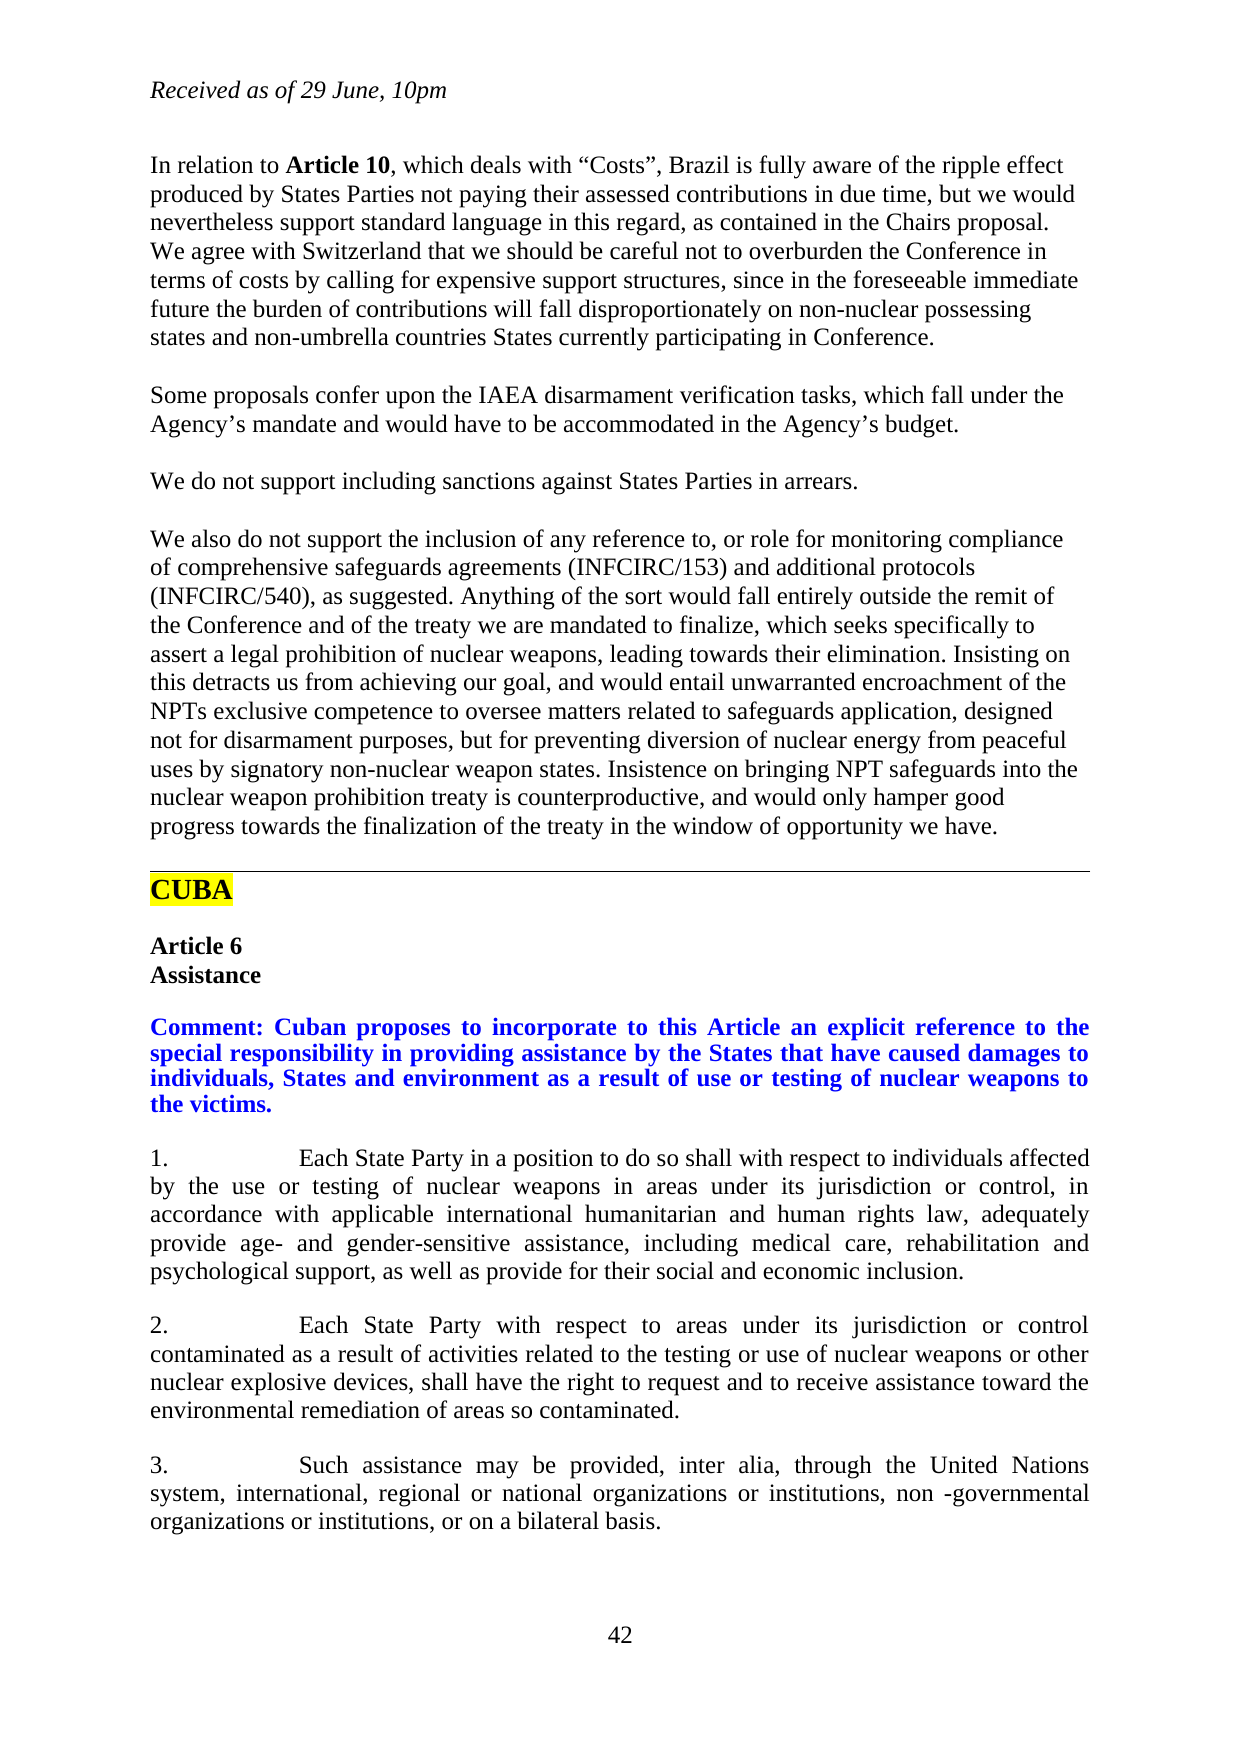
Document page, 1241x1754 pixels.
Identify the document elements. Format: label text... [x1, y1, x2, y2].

text We also do not support the inclusion of any reference to, or role for monitoring compliance of comprehensive safeguards agreements (INFCIRC/153) and additional protocols (INFCIRC/540), as suggested. Anything of the sort would fall entirely outside the remit of the Conference and of the treaty we are mandated to finalize, which seeks specifically to assert a legal prohibition of nuclear weapons, leading towards their elimination. Insisting on this detracts us from achieving our goal, and would entail unwarranted encroachment of the NPTs exclusive competence to oversee matters related to safeguards application, designed not for disarmament purposes, but for preventing diversion of nuclear energy from peaceful uses by signatory non-nuclear weapon states. Insistence on bringing NPT safeguards into the nuclear weapon prohibition treaty is counterproductive, and would only hamper good progress towards the finalization of the treaty in the window of opportunity we have. [150, 524, 1090, 840]
list Each State Party with respect to areas under its jurisdiction or control contaminated as a result of activities related to the testing or use of nuclear weapons or other nuclear explosive devices, shall have the right to request and to receive assistance toward the environmental remediation of areas so contaminated. [149, 1311, 1090, 1424]
text We do not support including sanctions against States Parties in arrears. [150, 466, 1090, 495]
text Comment: Cuban proposes to incorporate to this Article an explicit reference to the special responsibility in providing assistance by the States that have caused damages to individuals, States and environment as a result of use or testing of nuclear weapons to the victims. [150, 1014, 1090, 1118]
text Some proposals confer upon the IAEA disarmament verification tasks, which fall under the Agency’s mandate and would have to be accommodated in the Agency’s budget. [150, 380, 1090, 437]
list Such assistance may be provided, inter alia, through the United Nations system, international, regional or national organizations or institutions, non -governmental organizations or institutions, or on a bilateral basis. [149, 1451, 1090, 1535]
text In relation to Article 10, which deals with “Costs”, Brazil is fully aware of the ripple effect produced by States Parties not paying their assessed contributions in due time, but we would nevertheless support standard language in this regard, as contained in the Chairs proposal. We agree with Switzerland that we should be careful not to overburden the Conference in terms of costs by calling for expensive support structures, since in the foreseeable immediate future the burden of contributions will fall disproportionately on non-nuclear possessing states and non-umbrella countries States currently participating in Conference. [150, 150, 1090, 351]
text CUBA [150, 872, 1090, 906]
text Article 6 [150, 932, 1090, 960]
list Each State Party in a position to do so shall with respect to individuals affected by the use or testing of nuclear weapons in areas under its jurisdiction or control, in accordance with applicable international humanitarian and human rights law, adequately provide age- and gender-sensitive assistance, including medical care, rehabilitation and psychological support, as well as provide for their social and economic inclusion. [149, 1144, 1090, 1285]
text Assistance [150, 960, 1090, 989]
